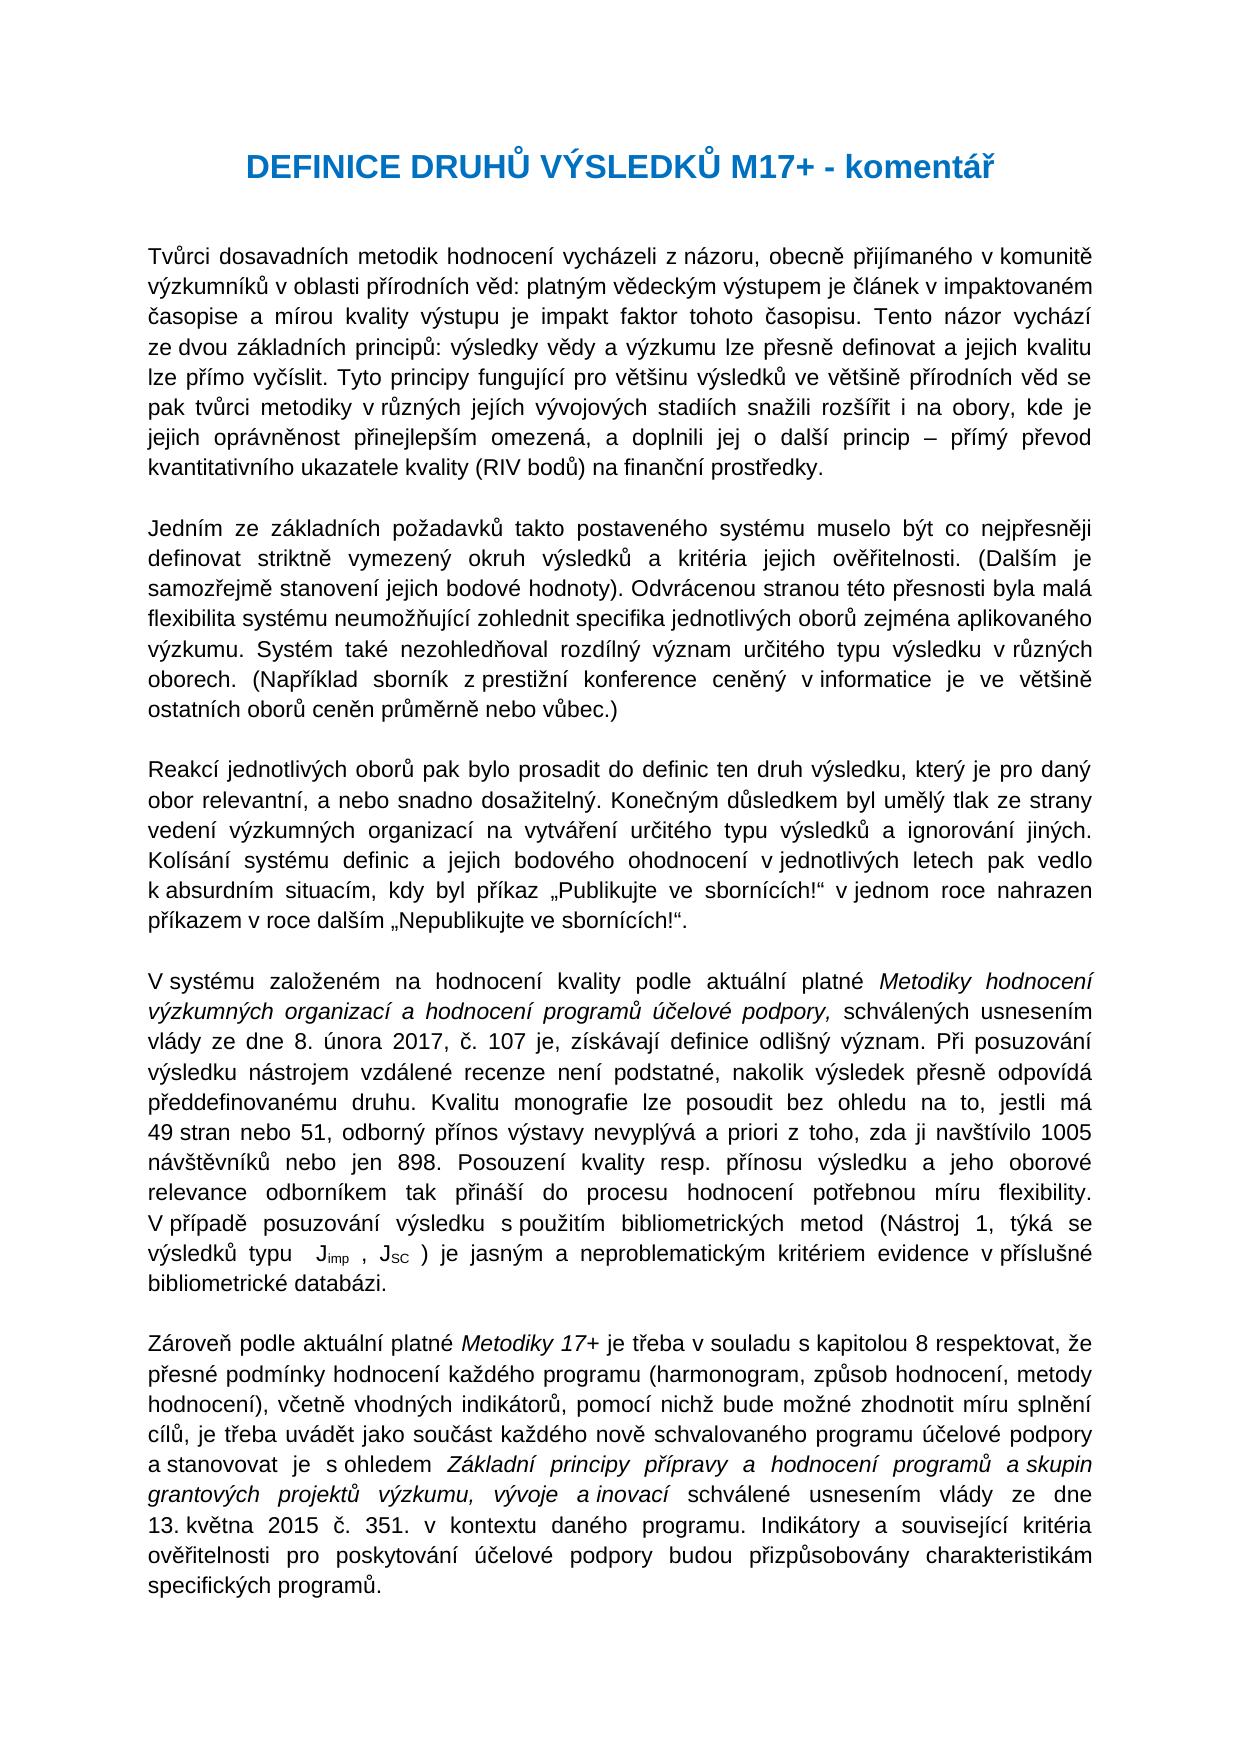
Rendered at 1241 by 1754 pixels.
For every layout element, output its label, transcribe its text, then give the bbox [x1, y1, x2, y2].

text Tvůrci dosavadních metodik hodnocení vycházeli z názoru, obecně přijímaného v komunitě výzkumníků v oblasti přírodních věd: platným vědeckým výstupem je článek v impaktovaném časopise a mírou kvality výstupu je impakt faktor tohoto časopisu. Tento názor vychází ze dvou základních principů: výsledky vědy a výzkumu lze přesně definovat a jejich kvalitu lze přímo vyčíslit. Tyto principy fungující pro většinu výsledků ve většině přírodních věd se pak tvůrci metodiky v různých jejích vývojových stadiích snažili rozšířit i na obory, kde je jejich oprávněnost přinejlepším omezená, a doplnili jej o další princip – přímý převod kvantitativního ukazatele kvality (RIV bodů) na finanční prostředky. [148, 243, 1093, 481]
text V systému založeném na hodnocení kvality podle aktuální platné Metodiky hodnocení výzkumných organizací a hodnocení programů účelové podpory, schválených usnesením vlády ze dne 8. února 2017, č. 107 je, získávají definice odlišný význam. Při posuzování výsledku nástrojem vzdálené recenze není podstatné, nakolik výsledek přesně odpovídá předdefinovanému druhu. Kvalitu monografie lze posoudit bez ohledu na to, jestli má 49 stran nebo 51, odborný přínos výstavy nevyplývá a priori z toho, zda ji navštívilo 1005 návštěvníků nebo jen 898. Posouzení kvality resp. přínosu výsledku a jeho oborové relevance odborníkem tak přináší do procesu hodnocení potřebnou míru flexibility. V případě posuzování výsledku s použitím bibliometrických metod (Nástroj 1, týká se výsledků typu Jimp , JSC ) je jasným a neproblematickým kritériem evidence v příslušné bibliometrické databázi. [148, 968, 1093, 1296]
text Zároveň podle aktuální platné Metodiky 17+ je třeba v souladu s kapitolou 8 respektovat, že přesné podmínky hodnocení každého programu (harmonogram, způsob hodnocení, metody hodnocení), včetně vhodných indikátorů, pomocí nichž bude možné zhodnotit míru splnění cílů, je třeba uvádět jako součást každého nově schvalovaného programu účelové podpory a stanovovat je s ohledem Základní principy přípravy a hodnocení programů a skupin grantových projektů výzkumu, vývoje a inovací schválené usnesením vlády ze dne 13. května 2015 č. 351. v kontextu daného programu. Indikátory a související kritéria ověřitelnosti pro poskytování účelové podpory budou přizpůsobovány charakteristikám specifických programů. [148, 1330, 1093, 1598]
text Jedním ze základních požadavků takto postaveného systému muselo být co nejpřesněji definovat striktně vymezený okruh výsledků a kritéria jejich ověřitelnosti. (Dalším je samozřejmě stanovení jejich bodové hodnoty). Odvrácenou stranou této přesnosti byla malá flexibilita systému neumožňující zohlednit specifika jednotlivých oborů zejména aplikovaného výzkumu. Systém také nezohledňoval rozdílný význam určitého typu výsledku v různých oborech. (Například sborník z prestižní konference ceněný v informatice je ve většině ostatních oborů ceněn průměrně nebo vůbec.) [148, 515, 1093, 722]
text Reakcí jednotlivých oborů pak bylo prosadit do definic ten druh výsledku, který je pro daný obor relevantní, a nebo snadno dosažitelný. Konečným důsledkem byl umělý tlak ze strany vedení výzkumných organizací na vytváření určitého typu výsledků a ignorování jiných. Kolísání systému definic a jejich bodového ohodnocení v jednotlivých letech pak vedlo k absurdním situacím, kdy byl příkaz „Publikujte ve sbornících!“ v jednom roce nahrazen příkazem v roce dalším „Nepublikujte ve sbornících!“. [148, 756, 1093, 934]
text DEFINICE DRUHŮ VÝSLEDKŮ M17+ - komentář [148, 148, 1093, 186]
